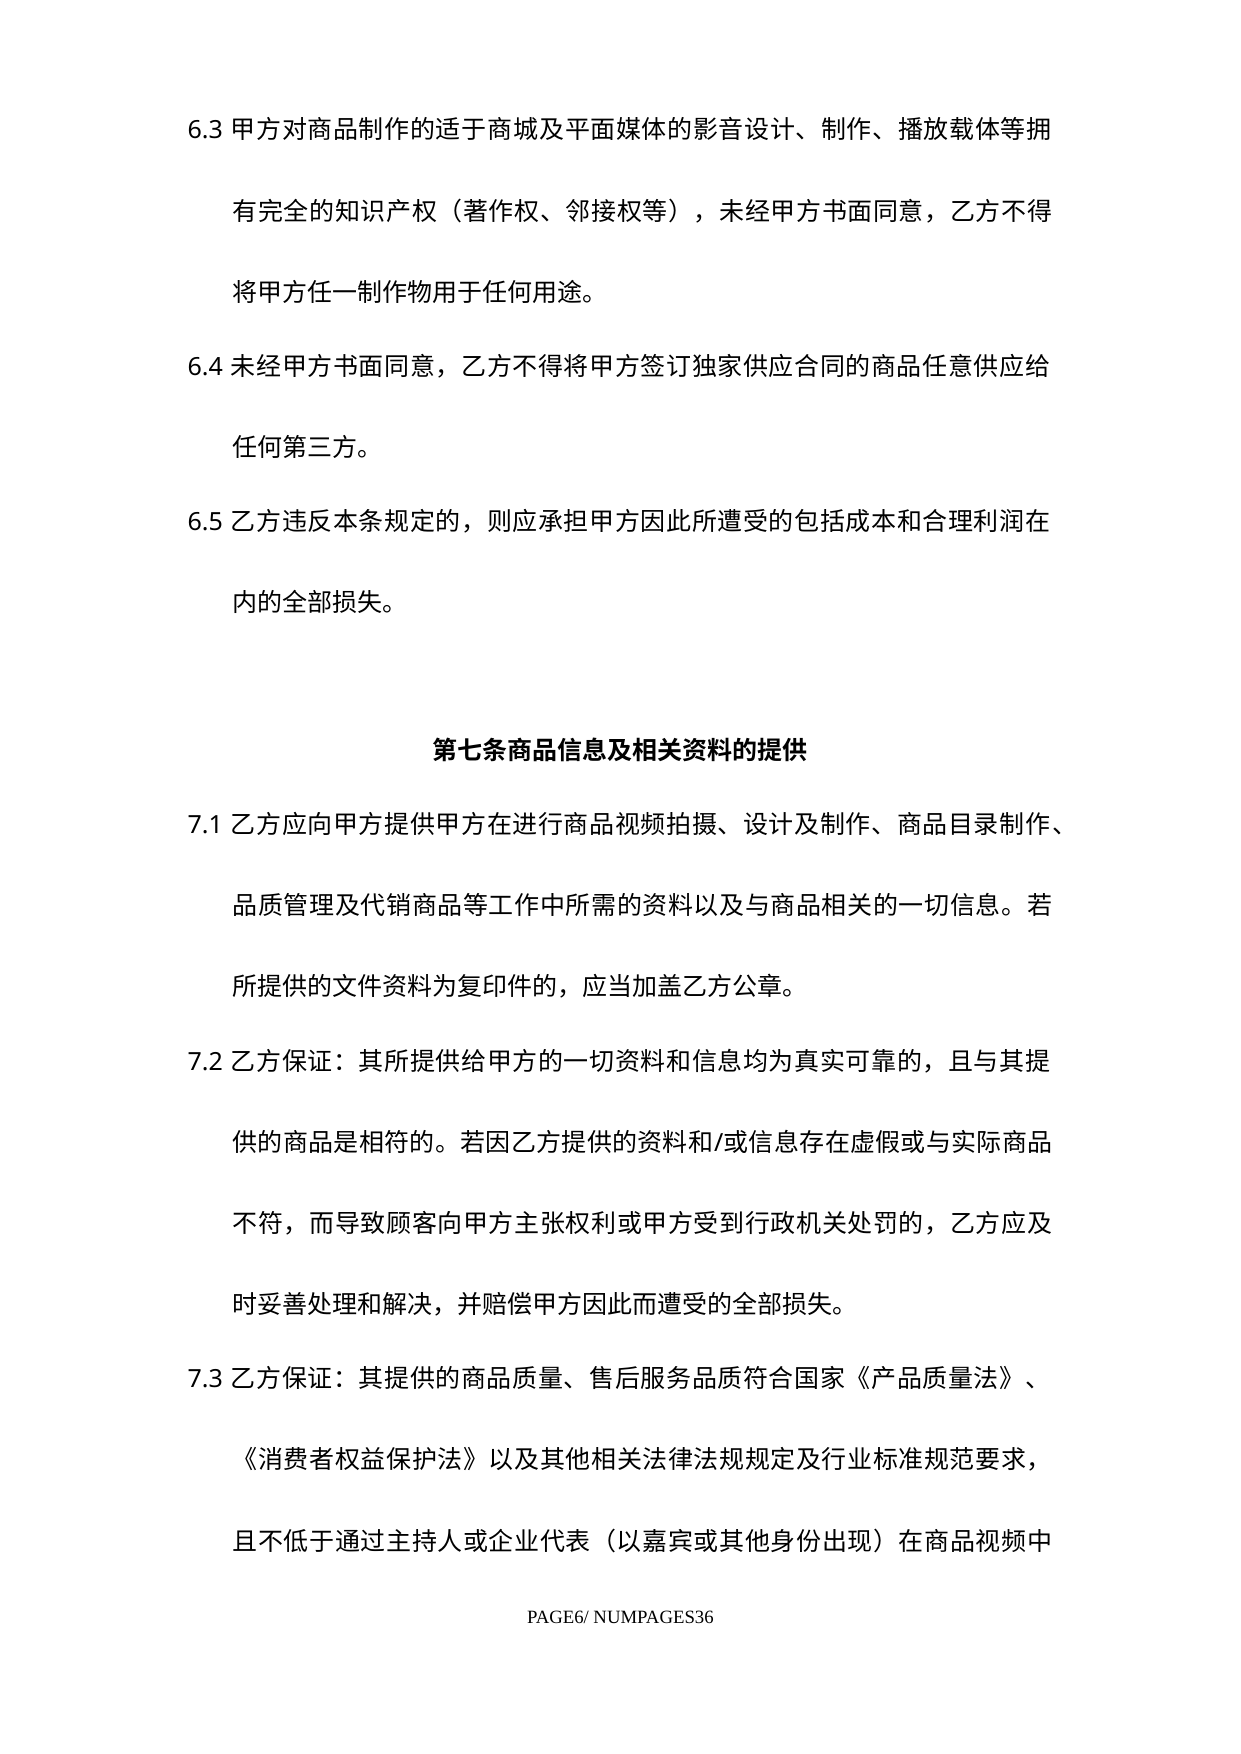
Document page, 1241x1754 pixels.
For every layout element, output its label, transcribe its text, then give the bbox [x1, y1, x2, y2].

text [187, 1344, 1053, 1572]
text 7.2 乙方保证：其所提供给甲方的一切资料和信息均为真实可靠的，且与其提供的商品是相符的。若因乙方提供的资料和/或信息存在虚假或与实际商品不符，而导致顾客向甲方主张权利或甲方受到行政机关处罚的，乙方应及时妥善处理和解决，并赔偿甲方因此而遭受的全部损失。 [187, 1027, 1053, 1335]
text 第七条商品信息及相关资料的提供 [187, 716, 1053, 781]
text 6.3 甲方对商品制作的适于商城及平面媒体的影音设计、制作、播放载体等拥有完全的知识产权（著作权、邻接权等），未经甲方书面同意，乙方不得将甲方任一制作物用于任何用途。 [187, 95, 1053, 323]
text 6.5 乙方违反本条规定的，则应承担甲方因此所遭受的包括成本和合理利润在内的全部损失。 [187, 487, 1053, 633]
text 6.4 未经甲方书面同意，乙方不得将甲方签订独家供应合同的商品任意供应给任何第三方。 [187, 332, 1053, 478]
text 7.1 乙方应向甲方提供甲方在进行商品视频拍摄、设计及制作、商品目录制作、品质管理及代销商品等工作中所需的资料以及与商品相关的一切信息。若所提供的文件资料为复印件的，应当加盖乙方公章。 [187, 790, 1053, 1017]
